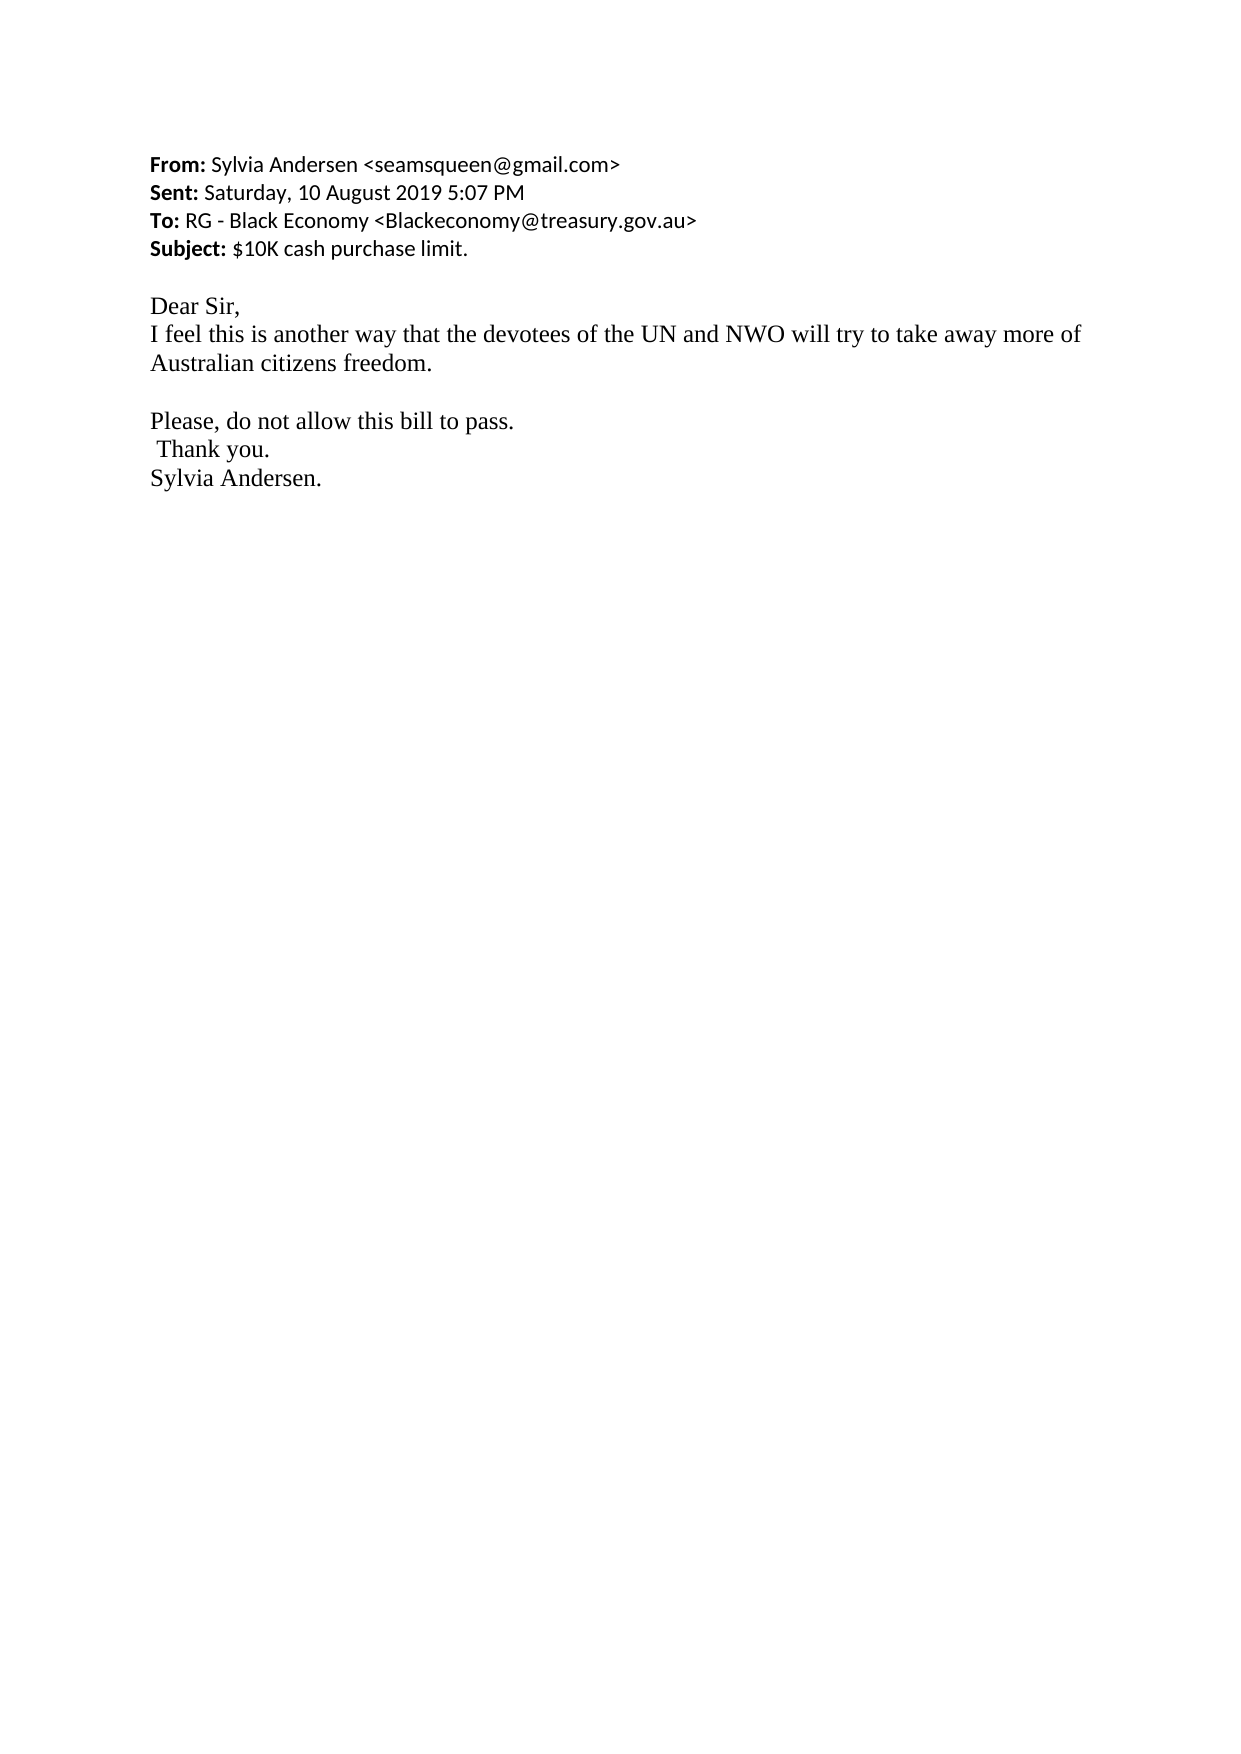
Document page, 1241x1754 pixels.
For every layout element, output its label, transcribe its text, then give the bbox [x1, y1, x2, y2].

text From: Sylvia Andersen <seamsqueen@gmail.com> Sent: Saturday, 10 August 2019 5:07 PM To: RG - Black Economy <Blackeconomy@treasury.gov.au> Subject: $10K cash purchase limit. [150, 150, 1090, 262]
text Thank you. [150, 434, 1090, 463]
text I feel this is another way that the devotees of the UN and NWO will try to take away more of Australian citizens freedom. [150, 319, 1090, 377]
text Please, do not allow this bill to pass. [150, 406, 1090, 434]
text Sylvia Andersen. [150, 463, 1090, 492]
text Dear Sir, [150, 291, 1090, 319]
